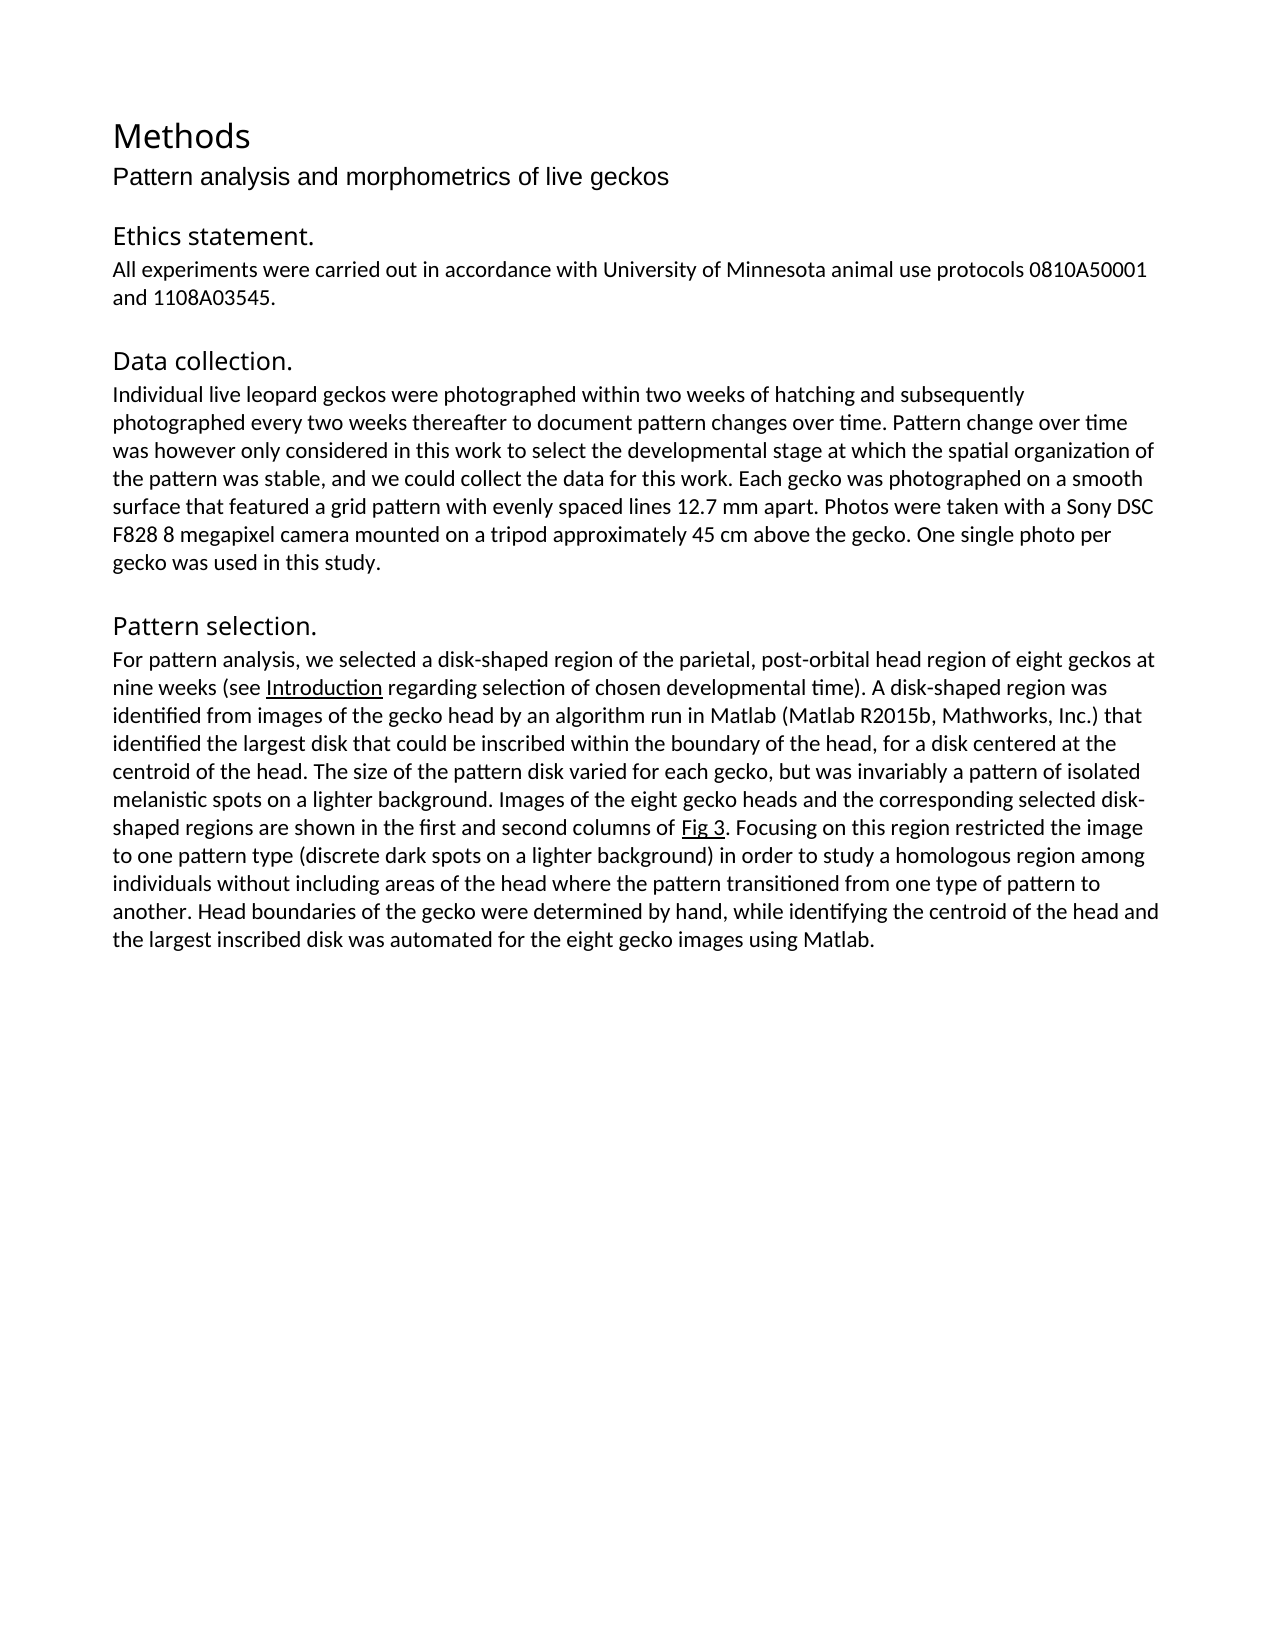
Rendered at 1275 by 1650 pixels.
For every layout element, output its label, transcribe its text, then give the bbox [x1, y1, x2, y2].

subtitle Data collection. [112, 343, 1162, 377]
subtitle Ethics statement. [112, 218, 1162, 252]
text For pattern analysis, we selected a disk-shaped region of the parietal, post-orbital head region of eight geckos at nine weeks (see Introduction regarding selection of chosen developmental time). A disk-shaped region was identified from images of the gecko head by an algorithm run in Matlab (Matlab R2015b, Mathworks, Inc.) that identified the largest disk that could be inscribed within the boundary of the head, for a disk centered at the centroid of the head. The size of the pattern disk varied for each gecko, but was invariably a pattern of isolated melanistic spots on a lighter background. Images of the eight gecko heads and the corresponding selected disk-shaped regions are shown in the first and second columns of Fig 3. Focusing on this region restricted the image to one pattern type (discrete dark spots on a lighter background) in order to study a homologous region among individuals without including areas of the head where the pattern transitioned from one type of pattern to another. Head boundaries of the gecko were determined by hand, while identifying the centroid of the head and the largest inscribed disk was automated for the eight gecko images using Matlab. [112, 645, 1162, 953]
text Individual live leopard geckos were photographed within two weeks of hatching and subsequently photographed every two weeks thereafter to document pattern changes over time. Pattern change over time was however only considered in this work to select the developmental stage at which the spatial organization of the pattern was stable, and we could collect the data for this work. Each gecko was photographed on a smooth surface that featured a grid pattern with evenly spaced lines 12.7 mm apart. Photos were taken with a Sony DSC F828 8 megapixel camera mounted on a tripod approximately 45 cm above the gecko. One single photo per gecko was used in this study. [112, 380, 1162, 576]
subtitle Methods [112, 112, 1162, 158]
subtitle Pattern selection. [112, 608, 1162, 642]
text All experiments were carried out in accordance with University of Minnesota animal use protocols 0810A50001 and 1108A03545. [112, 255, 1162, 311]
subtitle Pattern analysis and morphometrics of live geckos [112, 161, 1162, 190]
